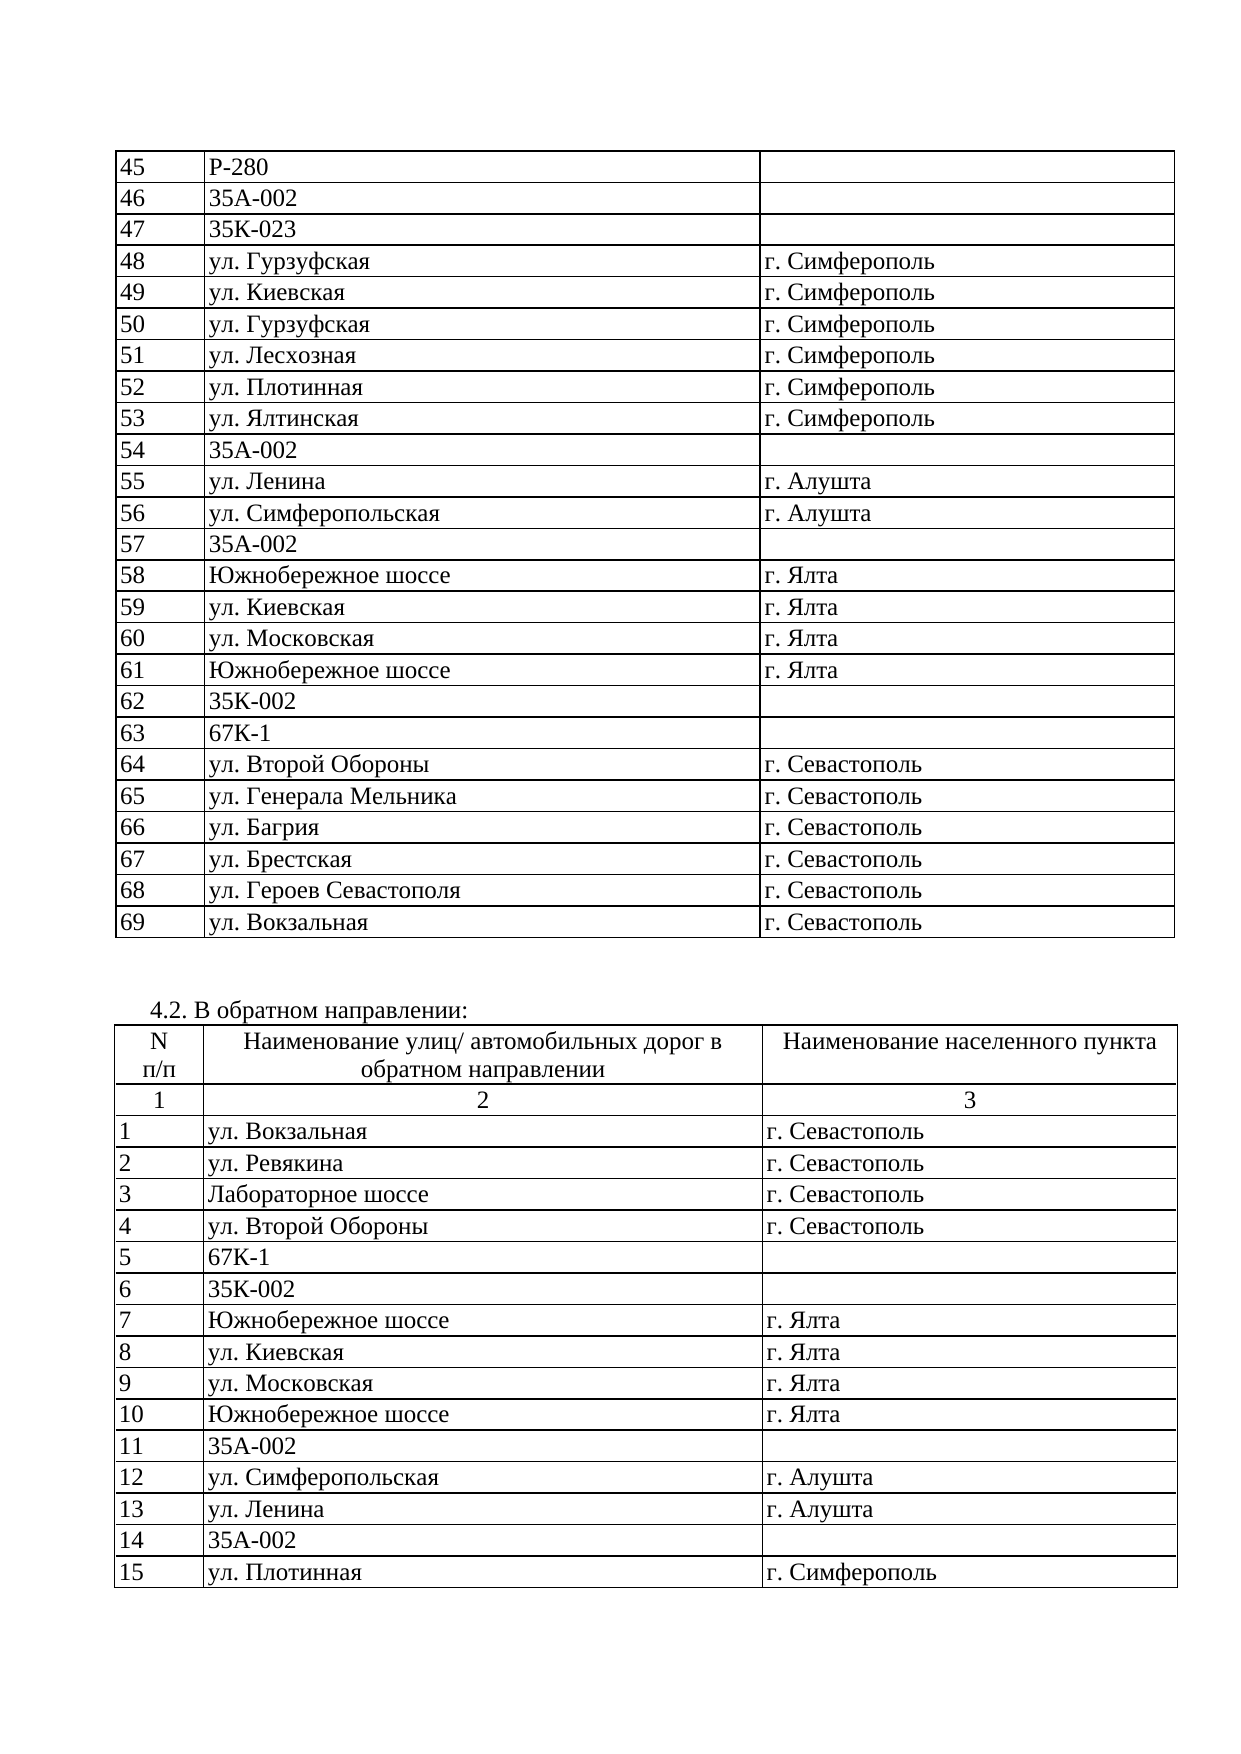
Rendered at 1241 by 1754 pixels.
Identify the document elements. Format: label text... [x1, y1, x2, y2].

table_cell г. Симферополь [761, 403, 1174, 433]
table_cell г. Севастополь [761, 844, 1174, 873]
table_cell [763, 1429, 1177, 1461]
table_cell 62 [117, 686, 204, 716]
table_cell г. Алушта [763, 1461, 1177, 1492]
table_cell 4 [115, 1210, 203, 1241]
table_cell ул. Киевская [204, 1337, 762, 1366]
table_cell [761, 152, 1174, 181]
table_cell 68 [117, 875, 204, 905]
table_cell 54 [117, 435, 204, 464]
table_cell [761, 718, 1174, 748]
table_cell г. Симферополь [763, 1555, 1177, 1587]
table_cell 46 [117, 183, 204, 213]
table_cell 56 [117, 498, 204, 527]
table_cell ул. Симферопольская [204, 1462, 762, 1492]
table_header Наименование населенного пункта [763, 1026, 1177, 1083]
table_header Наименование улиц/ автомобильных дорог в обратном направлении [204, 1026, 762, 1083]
table_cell г. Севастополь [761, 875, 1174, 905]
table_cell г. Севастополь [763, 1115, 1177, 1146]
table_cell ул. Второй Обороны [204, 1211, 762, 1241]
text 4.2. В обратном направлении: [150, 996, 1090, 1024]
table_cell ул. Ревякина [204, 1148, 762, 1178]
table_cell 35А-002 [205, 529, 759, 559]
table_cell 59 [117, 592, 204, 622]
table_cell 7 [115, 1305, 203, 1335]
table_cell г. Симферополь [761, 309, 1174, 339]
table_cell 35К-002 [205, 686, 759, 716]
table_cell 61 [117, 655, 204, 685]
table_cell [763, 1524, 1177, 1555]
table_cell г. Севастополь [761, 907, 1174, 936]
table_cell 45 [117, 152, 204, 181]
table_cell 35А-002 [205, 183, 759, 213]
table_cell ул. Симферопольская [205, 498, 759, 527]
table_cell 12 [115, 1462, 203, 1492]
table_cell [761, 183, 1174, 213]
table_cell 13 [115, 1493, 203, 1524]
table_cell [761, 686, 1174, 716]
table_cell [763, 1241, 1177, 1272]
table_cell 2 [115, 1147, 203, 1178]
table_cell Р-280 [205, 152, 759, 181]
table_cell 50 [117, 309, 204, 339]
table_cell г. Алушта [763, 1492, 1177, 1524]
table_cell 35А-002 [204, 1431, 762, 1461]
table_cell г. Симферополь [761, 277, 1174, 307]
table_cell [761, 529, 1174, 559]
table_cell г. Севастополь [761, 781, 1174, 811]
table_cell ул. Багрия [205, 812, 759, 842]
table_cell 65 [117, 781, 204, 811]
table_cell ул. Второй Обороны [205, 749, 759, 779]
table_cell ул. Героев Севастополя [205, 875, 759, 905]
table_cell 14 [115, 1525, 203, 1555]
table_cell г. Ялта [763, 1304, 1177, 1335]
table_cell ул. Ялтинская [205, 403, 759, 433]
table_cell ул. Плотинная [204, 1557, 762, 1587]
table_cell 6 [115, 1273, 203, 1303]
table_cell 2 [204, 1085, 762, 1115]
table_cell 3 [763, 1083, 1177, 1115]
table_cell 35А-002 [205, 435, 759, 464]
table_cell 9 [115, 1368, 203, 1398]
table_cell 5 [115, 1242, 203, 1272]
table_cell г. Ялта [763, 1366, 1177, 1398]
table_cell г. Ялта [761, 623, 1174, 653]
table_cell 60 [117, 623, 204, 653]
table_cell 11 [115, 1430, 203, 1461]
table_cell 67К-1 [204, 1242, 762, 1272]
table_cell 69 [117, 907, 204, 936]
table_cell г. Севастополь [761, 749, 1174, 779]
table_cell 53 [117, 403, 204, 433]
table_cell ул. Московская [205, 623, 759, 653]
table_cell Лабораторное шоссе [204, 1179, 762, 1209]
table_cell 35К-002 [204, 1274, 762, 1303]
table_cell 35А-002 [204, 1525, 762, 1555]
table_cell 3 [115, 1179, 203, 1209]
table_cell ул. Плотинная [205, 372, 759, 402]
table_cell г. Ялта [763, 1398, 1177, 1429]
table_cell г. Симферополь [761, 372, 1174, 402]
table_cell ул. Вокзальная [205, 907, 759, 936]
table_cell 1 [115, 1116, 203, 1146]
table_cell г. Севастополь [763, 1178, 1177, 1209]
table_cell ул. Генерала Мельника [205, 781, 759, 811]
table_cell 48 [117, 246, 204, 276]
table_cell 67 [117, 844, 204, 873]
table_cell 47 [117, 215, 204, 244]
table_cell г. Ялта [761, 561, 1174, 590]
table_cell 10 [115, 1399, 203, 1429]
table_cell 49 [117, 277, 204, 307]
table_cell ул. Ленина [204, 1494, 762, 1524]
table_cell ул. Лесхозная [205, 340, 759, 370]
table_cell ул. Киевская [205, 277, 759, 307]
table_cell Южнобережное шоссе [205, 561, 759, 590]
table_cell г. Севастополь [763, 1209, 1177, 1241]
table_cell Южнобережное шоссе [204, 1305, 762, 1335]
table_cell 52 [117, 372, 204, 402]
table_cell Южнобережное шоссе [204, 1400, 762, 1429]
table_cell 67К-1 [205, 718, 759, 748]
table_cell [761, 215, 1174, 244]
table_header N п/п [115, 1026, 203, 1083]
table_cell г. Севастополь [763, 1146, 1177, 1178]
table_cell 58 [117, 561, 204, 590]
table_cell ул. Брестская [205, 844, 759, 873]
table_cell г. Ялта [761, 592, 1174, 622]
table_cell г. Симферополь [761, 246, 1174, 276]
table_cell г. Ялта [763, 1335, 1177, 1366]
table_cell ул. Киевская [205, 592, 759, 622]
table_cell ул. Вокзальная [204, 1116, 762, 1146]
table_cell 51 [117, 340, 204, 370]
table_cell г. Симферополь [761, 340, 1174, 370]
table_cell г. Ялта [761, 655, 1174, 685]
table_cell [763, 1272, 1177, 1303]
table_cell 55 [117, 466, 204, 496]
table_cell 66 [117, 812, 204, 842]
table_cell ул. Московская [204, 1368, 762, 1398]
table_cell 8 [115, 1336, 203, 1366]
table_cell ул. Ленина [205, 466, 759, 496]
table_cell 57 [117, 529, 204, 559]
table_cell 64 [117, 749, 204, 779]
table_cell [761, 435, 1174, 464]
table_cell ул. Гурзуфская [205, 309, 759, 339]
table_cell 1 [115, 1084, 203, 1115]
table_cell г. Севастополь [761, 812, 1174, 842]
table_cell г. Алушта [761, 498, 1174, 527]
table_cell 15 [115, 1556, 203, 1587]
table_cell ул. Гурзуфская [205, 246, 759, 276]
table_cell Южнобережное шоссе [205, 655, 759, 685]
table_cell г. Алушта [761, 466, 1174, 496]
table_cell 63 [117, 718, 204, 748]
table_cell 35К-023 [205, 215, 759, 244]
